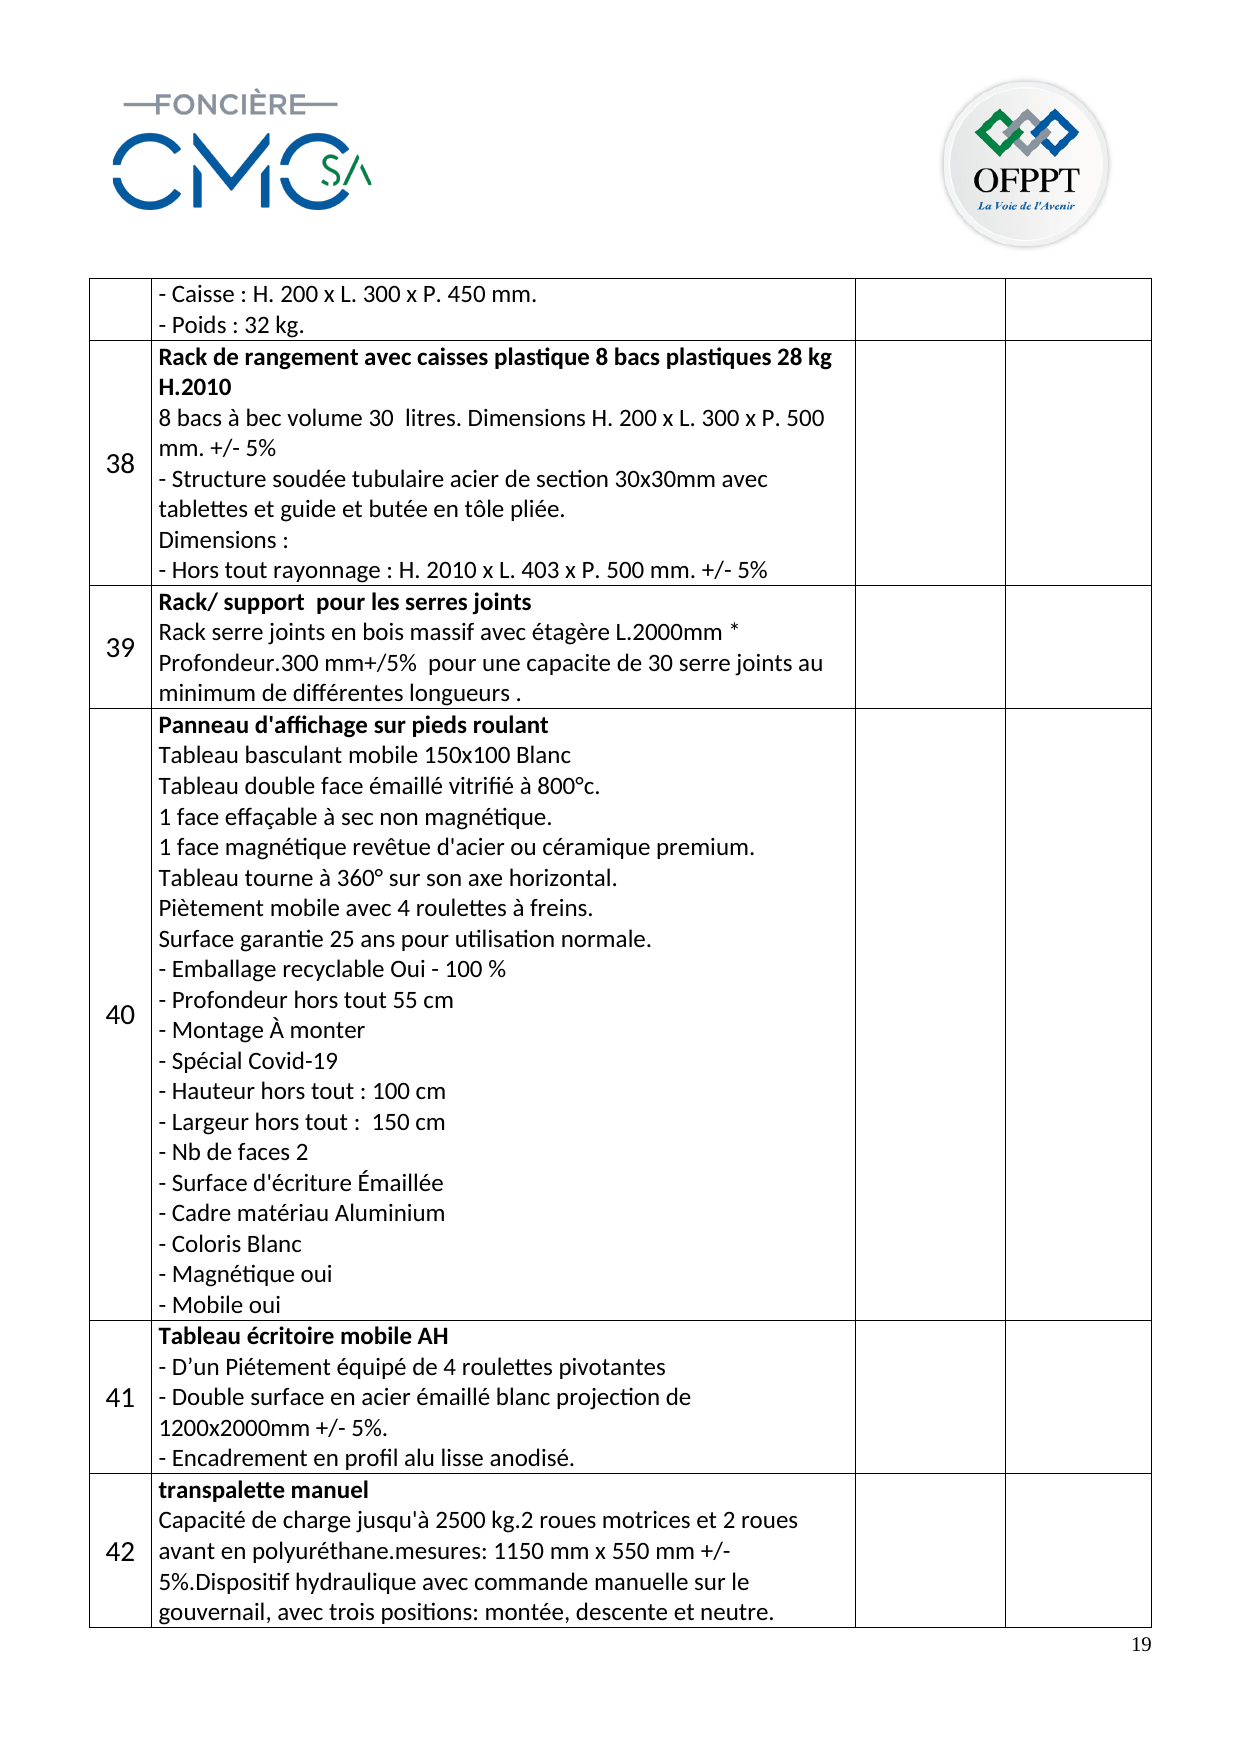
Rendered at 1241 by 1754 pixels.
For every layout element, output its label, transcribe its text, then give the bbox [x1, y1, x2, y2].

table_cell 42 [90, 1474, 151, 1627]
table_cell [856, 279, 1005, 340]
table_cell transpalette manuel Capacité de charge jusqu'à 2500 kg.2 roues motrices et 2 roues avant en polyuréthane.mesures: 1150 mm x 550 mm +/- 5%.Dispositif hydraulique avec commande manuelle sur le gouvernail, avec trois positions: montée, descente et neutre. [152, 1474, 855, 1627]
table_cell 38 [90, 341, 151, 585]
table_cell [856, 341, 1005, 585]
table_cell [1006, 709, 1151, 1319]
table_cell [1006, 1321, 1151, 1473]
table_cell [1006, 586, 1151, 708]
table_cell Tableau écritoire mobile AH - D’un Piétement équipé de 4 roulettes pivotantes - Double surface en acier émaillé blanc projection de 1200x2000mm +/- 5%. - Encadrement en profil alu lisse anodisé. [152, 1321, 855, 1473]
table_cell [856, 1321, 1005, 1473]
table_cell 39 [90, 586, 151, 708]
table_cell [1006, 341, 1151, 585]
picture [112, 88, 372, 210]
table_cell 40 [90, 709, 151, 1319]
table_cell [856, 1474, 1005, 1627]
table_cell [856, 709, 1005, 1319]
table_cell [856, 586, 1005, 708]
table_cell 41 [90, 1321, 151, 1473]
table_cell Rack de rangement avec caisses plastique 8 bacs plastiques 28 kg H.2010 8 bacs à bec volume 30 litres. Dimensions H. 200 x L. 300 x P. 500 mm. +/- 5% - Structure soudée tubulaire acier de section 30x30mm avec tablettes et guide et butée en tôle pliée. Dimensions : - Hors tout rayonnage : H. 2010 x L. 403 x P. 500 mm. +/- 5% [152, 341, 855, 585]
table_cell 37 [90, 279, 151, 340]
table_cell Rack/ support pour les serres joints Rack serre joints en bois massif avec étagère L.2000mm * Profondeur.300 mm+/5% pour une capacite de 30 serre joints au minimum de différentes longueurs . [152, 586, 855, 708]
table_cell [1006, 279, 1151, 340]
table_cell [1006, 1474, 1151, 1627]
picture [935, 73, 1116, 254]
table_cell Panneau d'affichage sur pieds roulant Tableau basculant mobile 150x100 Blanc Tableau double face émaillé vitrifié à 800°c. 1 face effaçable à sec non magnétique. 1 face magnétique revêtue d'acier ou céramique premium. Tableau tourne à 360° sur son axe horizontal. Piètement mobile avec 4 roulettes à freins. Surface garantie 25 ans pour utilisation normale. - Emballage recyclable Oui - 100 % - Profondeur hors tout 55 cm - Montage À monter - Spécial Covid-19 - Hauteur hors tout : 100 cm - Largeur hors tout : 150 cm - Nb de faces 2 - Surface d'écriture Émaillée - Cadre matériau Aluminium - Coloris Blanc - Magnétique oui - Mobile oui [152, 709, 855, 1319]
